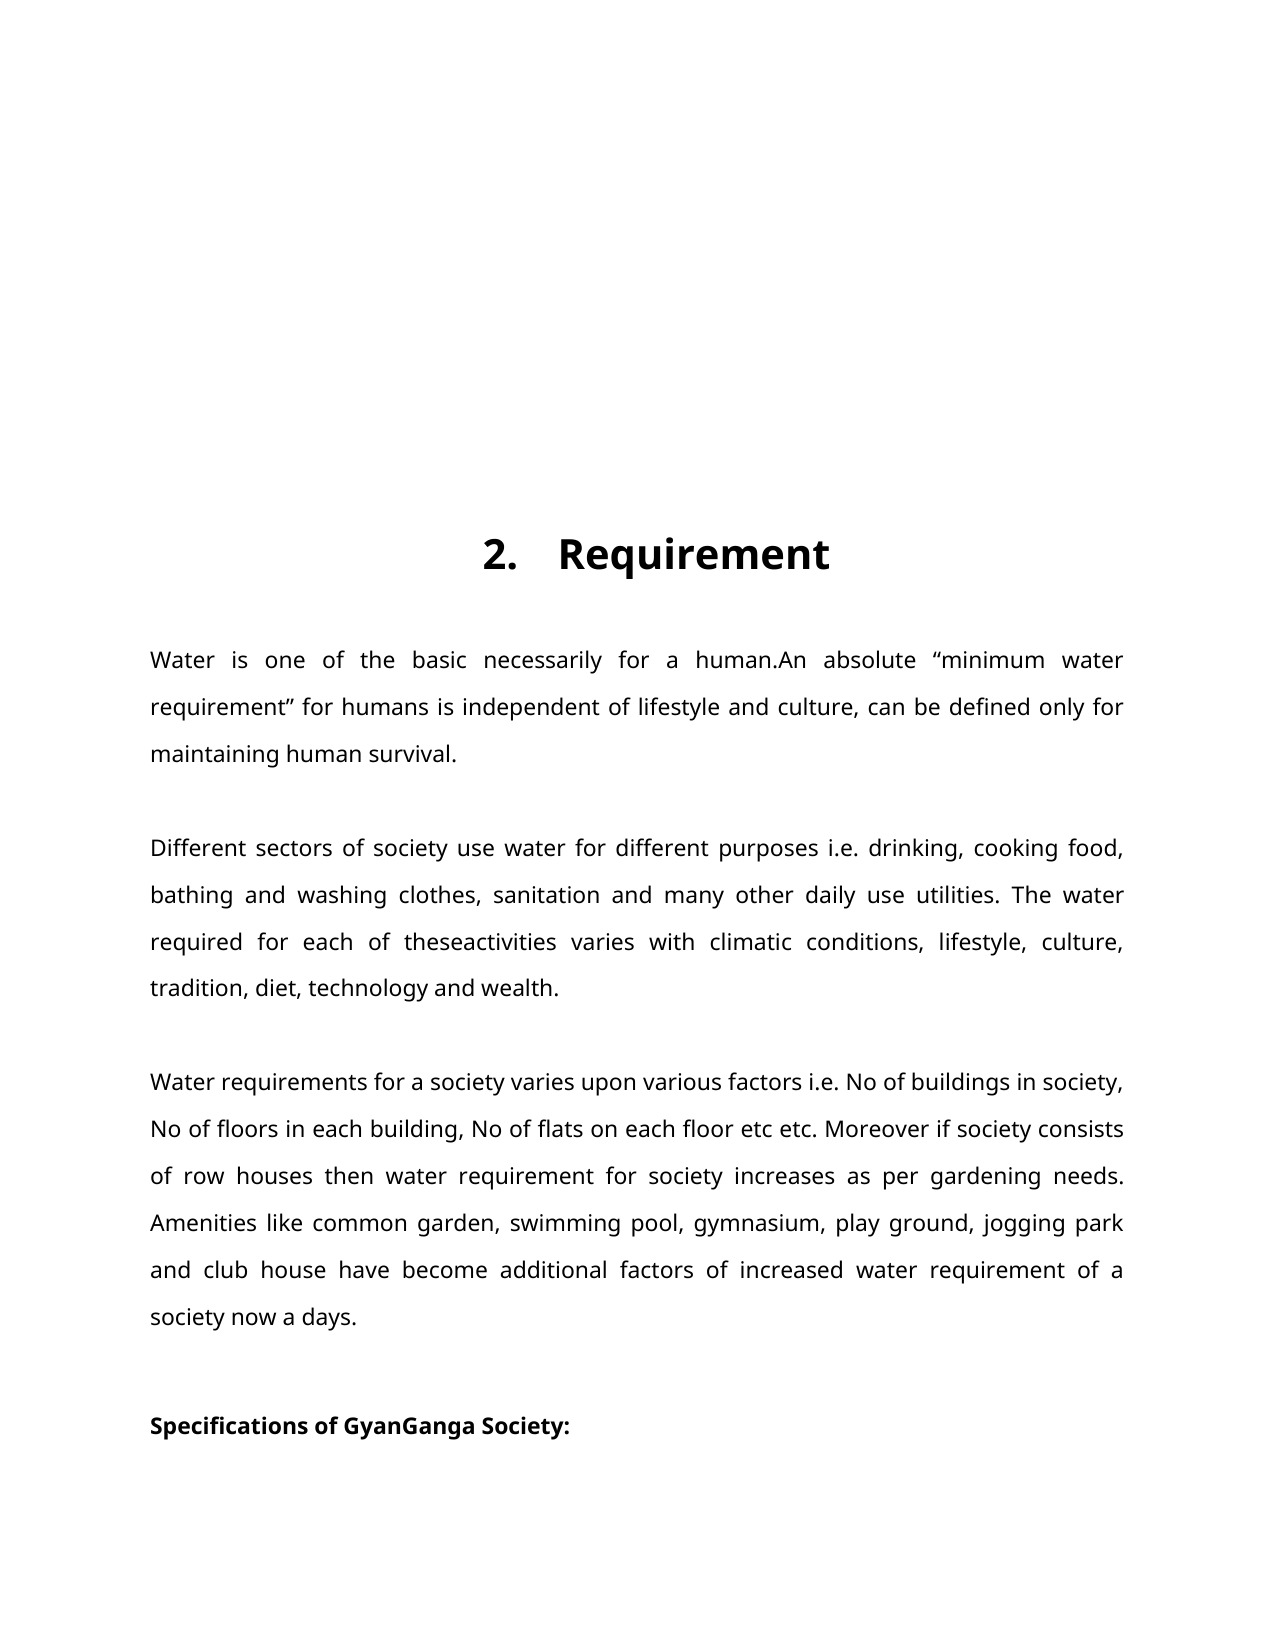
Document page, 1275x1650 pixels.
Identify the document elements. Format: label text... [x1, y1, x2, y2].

text Water is one of the basic necessarily for a human.An absolute “minimum water requirement” for humans is independent of lifestyle and culture, can be defined only for maintaining human survival. [150, 644, 1125, 769]
list Requirement [187, 525, 1125, 582]
text Different sectors of society use water for different purposes i.e. drinking, cooking food, bathing and washing clothes, sanitation and many other daily use utilities. The water required for each of theseactivities varies with climatic conditions, lifestyle, culture, tradition, diet, technology and wealth. [150, 832, 1125, 1004]
text Specifications of GyanGanga Society: [150, 1410, 1125, 1441]
text Water requirements for a society varies upon various factors i.e. No of buildings in society, No of floors in each building, No of flats on each floor etc etc. Moreover if society consists of row houses then water requirement for society increases as per gardening needs. Amenities like common garden, swimming pool, gymnasium, play ground, jogging park and club house have become additional factors of increased water requirement of a society now a days. [150, 1066, 1125, 1332]
